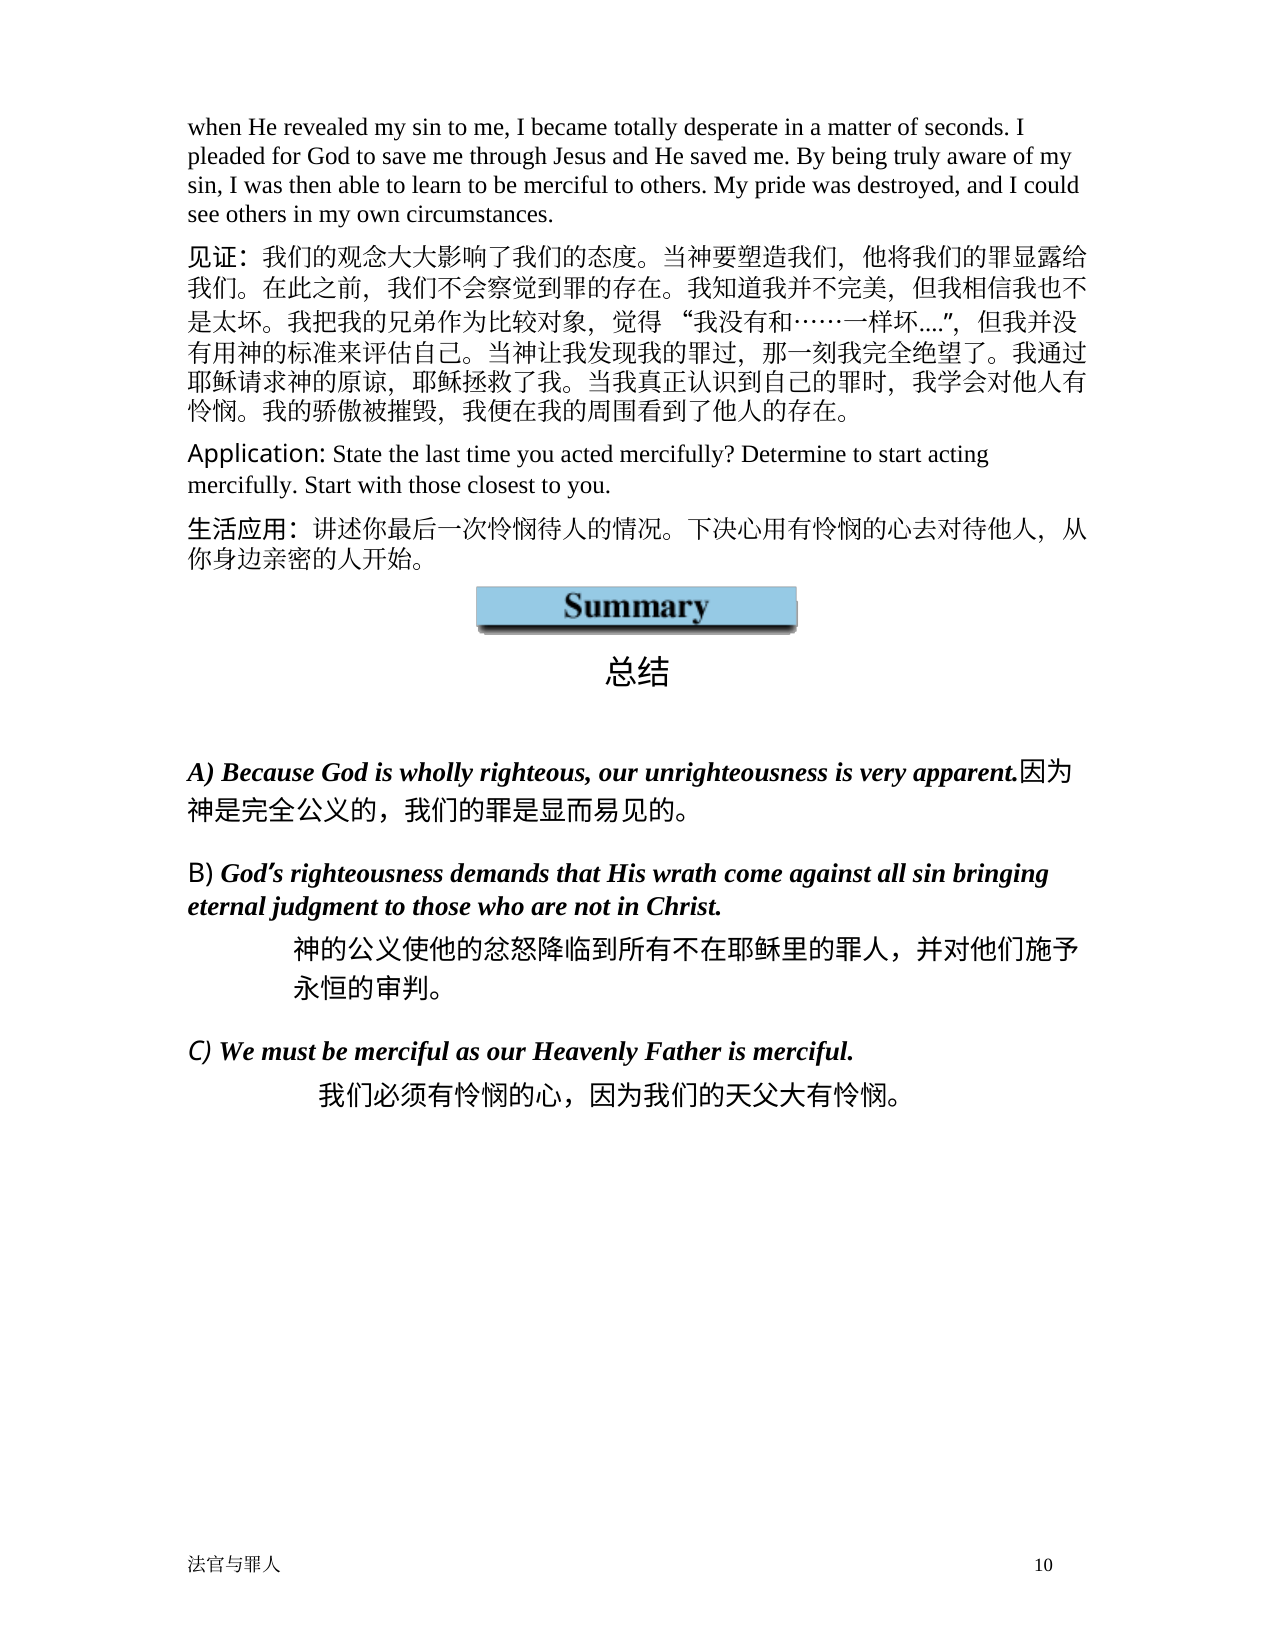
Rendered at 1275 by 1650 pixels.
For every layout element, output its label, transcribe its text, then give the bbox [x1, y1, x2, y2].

text 我们必须有怜悯的心，因为我们的天父大有怜悯。 [187, 1074, 1087, 1113]
text B) God’s righteousness demands that His wrath come against all sin bringing eternal judgment to those who are not in Christ. [187, 853, 1087, 921]
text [187, 112, 1087, 227]
text C) We must be merciful as our Heavenly Father is merciful. [187, 1031, 1087, 1068]
text 总结 [187, 645, 1087, 694]
picture [383, 584, 892, 646]
text A) Because God is wholly righteous, our unrighteousness is very apparent.因为神是完全公义的，我们的罪是显而易见的。 [187, 719, 1087, 828]
text 神的公义使他的忿怒降临到所有不在耶稣里的罪人，并对他们施予永恒的审判。 [293, 928, 1087, 1006]
text Application: State the last time you acted mercifully? Determine to start acting mercifully. Start with those closest to you. [187, 436, 1087, 499]
text 生活应用：讲述你最后一次怜悯待人的情况。下决心用有怜悯的心去对待他人，从你身边亲密的人开始。 [187, 509, 1087, 574]
text 见证：我们的观念大大影响了我们的态度。当神要塑造我们，他将我们的罪显露给我们。在此之前，我们不会察觉到罪的存在。我知道我并不完美，但我相信我也不是太坏。我把我的兄弟作为比较对象，觉得 “我没有和……一样坏....”，但我并没有用神的标准来评估自己。当神让我发现我的罪过，那一刻我完全绝望了。我通过耶稣请求神的原谅，耶稣拯救了我。当我真正认识到自己的罪时，我学会对他人有怜悯。我的骄傲被摧毁，我便在我的周围看到了他人的存在。 [187, 238, 1087, 425]
